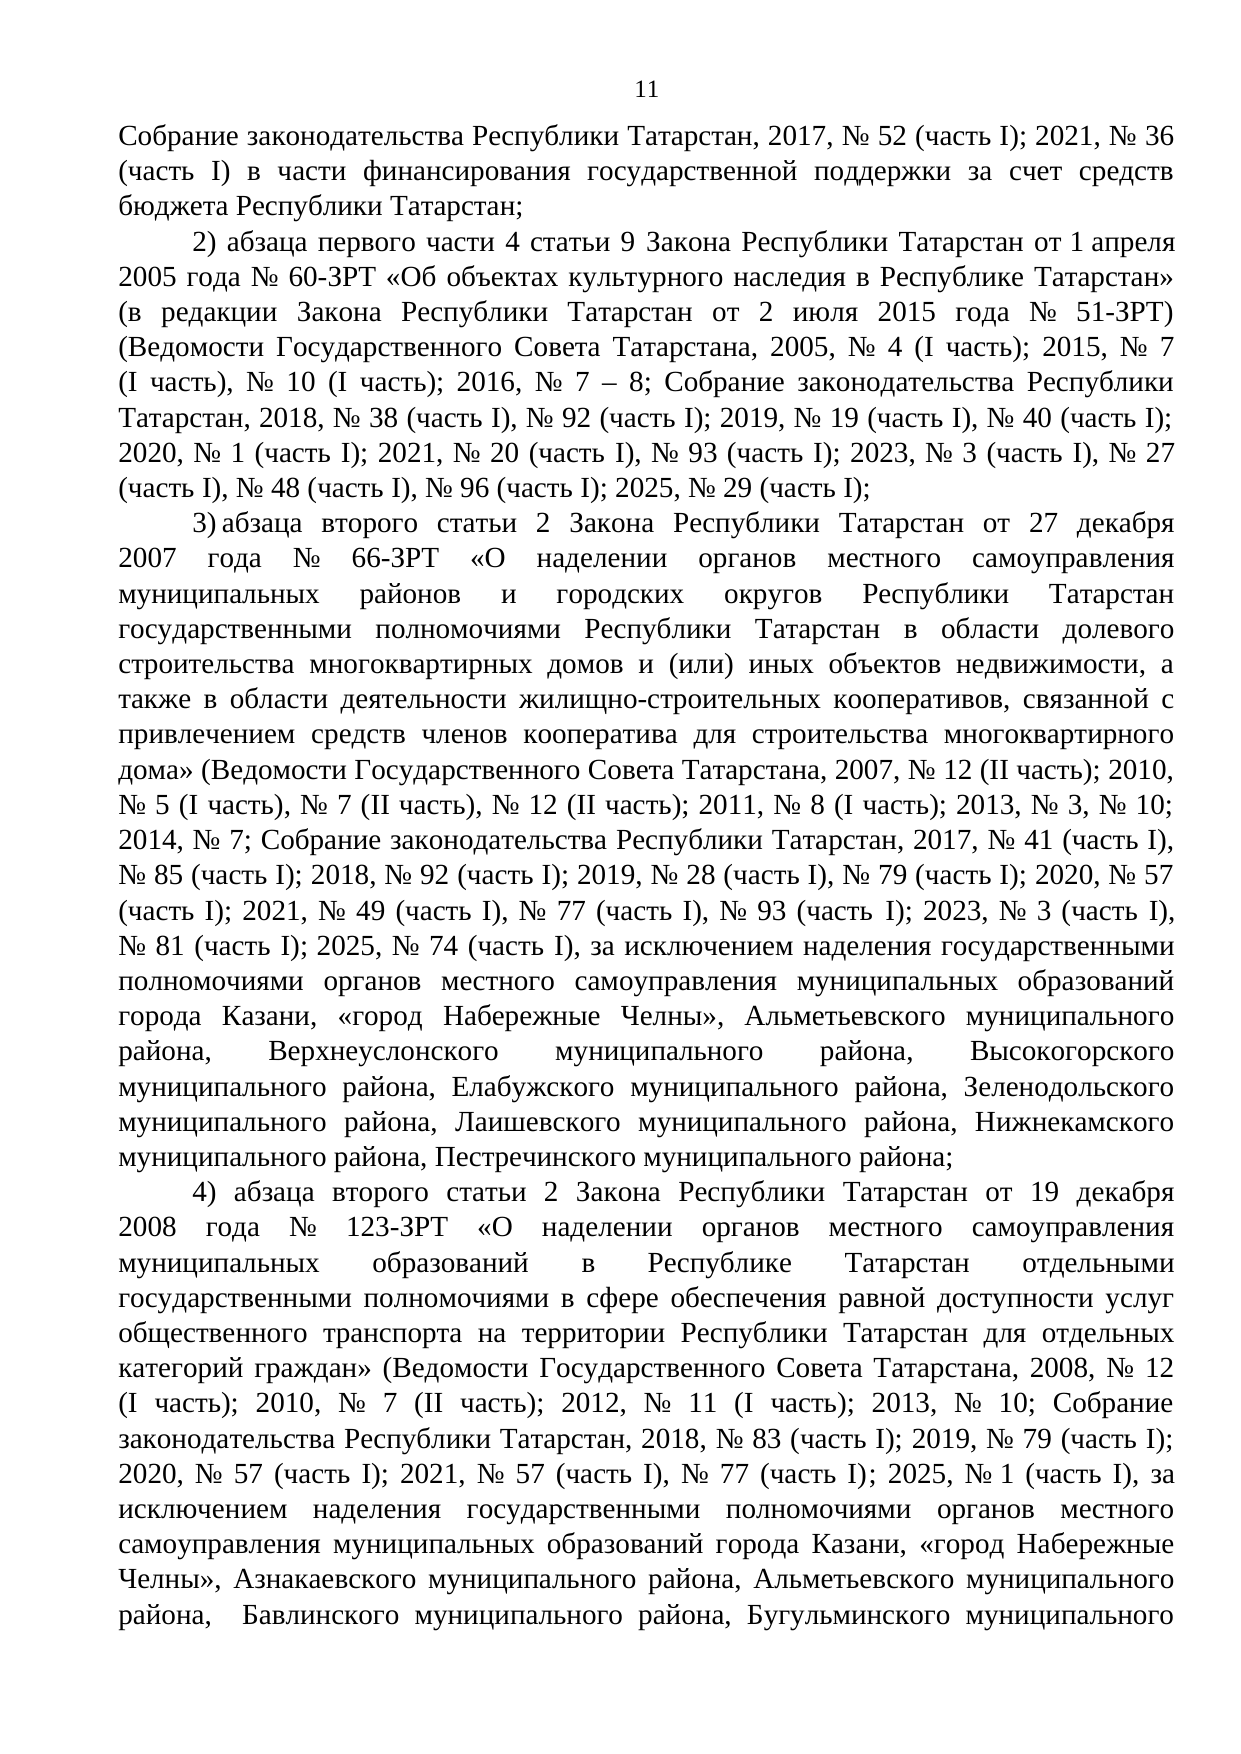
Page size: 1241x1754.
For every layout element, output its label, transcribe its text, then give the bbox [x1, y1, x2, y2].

text 2) абзаца первого части 4 статьи 9 Закона Республики Татарстан от 1 апреля 2005 года № 60-ЗРТ «Об объектах культурного наследия в Республике Татарстан» (в редакции Закона Республики Татарстан от 2 июля 2015 года № 51-ЗРТ) (Ведомости Государственного Совета Татарстана, 2005, № 4 (I часть); 2015, № 7 (I часть), № 10 (I часть); 2016, № 7 – 8; Собрание законодательства Республики Татарстан, 2018, № 38 (часть I), № 92 (часть I); 2019, № 19 (часть I), № 40 (часть I); 2020, № 1 (часть I); 2021, № 20 (часть I), № 93 (часть I); 2023, № 3 (часть I), № 27 (часть I), № 48 (часть I), № 96 (часть I); 2025, № 29 (часть I); [118, 224, 1175, 504]
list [118, 118, 1175, 222]
text 3) абзаца второго статьи 2 Закона Республики Татарстан от 27 декабря 2007 года № 66-ЗРТ «О наделении органов местного самоуправления муниципальных районов и городских округов Республики Татарстан государственными полномочиями Республики Татарстан в области долевого строительства многоквартирных домов и (или) иных объектов недвижимости, а также в области деятельности жилищно-строительных кооперативов, связанной с привлечением средств членов кооператива для строительства многоквартирного дома» (Ведомости Государственного Совета Татарстана, 2007, № 12 (II часть); 2010, № 5 (I часть), № 7 (II часть), № 12 (II часть); 2011, № 8 (I часть); 2013, № 3, № 10; 2014, № 7; Собрание законодательства Республики Татарстан, 2017, № 41 (часть I), № 85 (часть I); 2018, № 92 (часть I); 2019, № 28 (часть I), № 79 (часть I); 2020, № 57 (часть I); 2021, № 49 (часть I), № 77 (часть I), № 93 (часть I); 2023, № 3 (часть I), № 81 (часть I); 2025, № 74 (часть I), за исключением наделения государственными полномочиями органов местного самоуправления муниципальных образований города Казани, «город Набережные Челны», Альметьевского муниципального района, Верхнеуслонского муниципального района, Высокогорского муниципального района, Елабужского муниципального района, Зеленодольского муниципального района, Лаишевского муниципального района, Нижнекамского муниципального района, Пестречинского муниципального района; [118, 505, 1175, 1173]
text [118, 1174, 1175, 1630]
